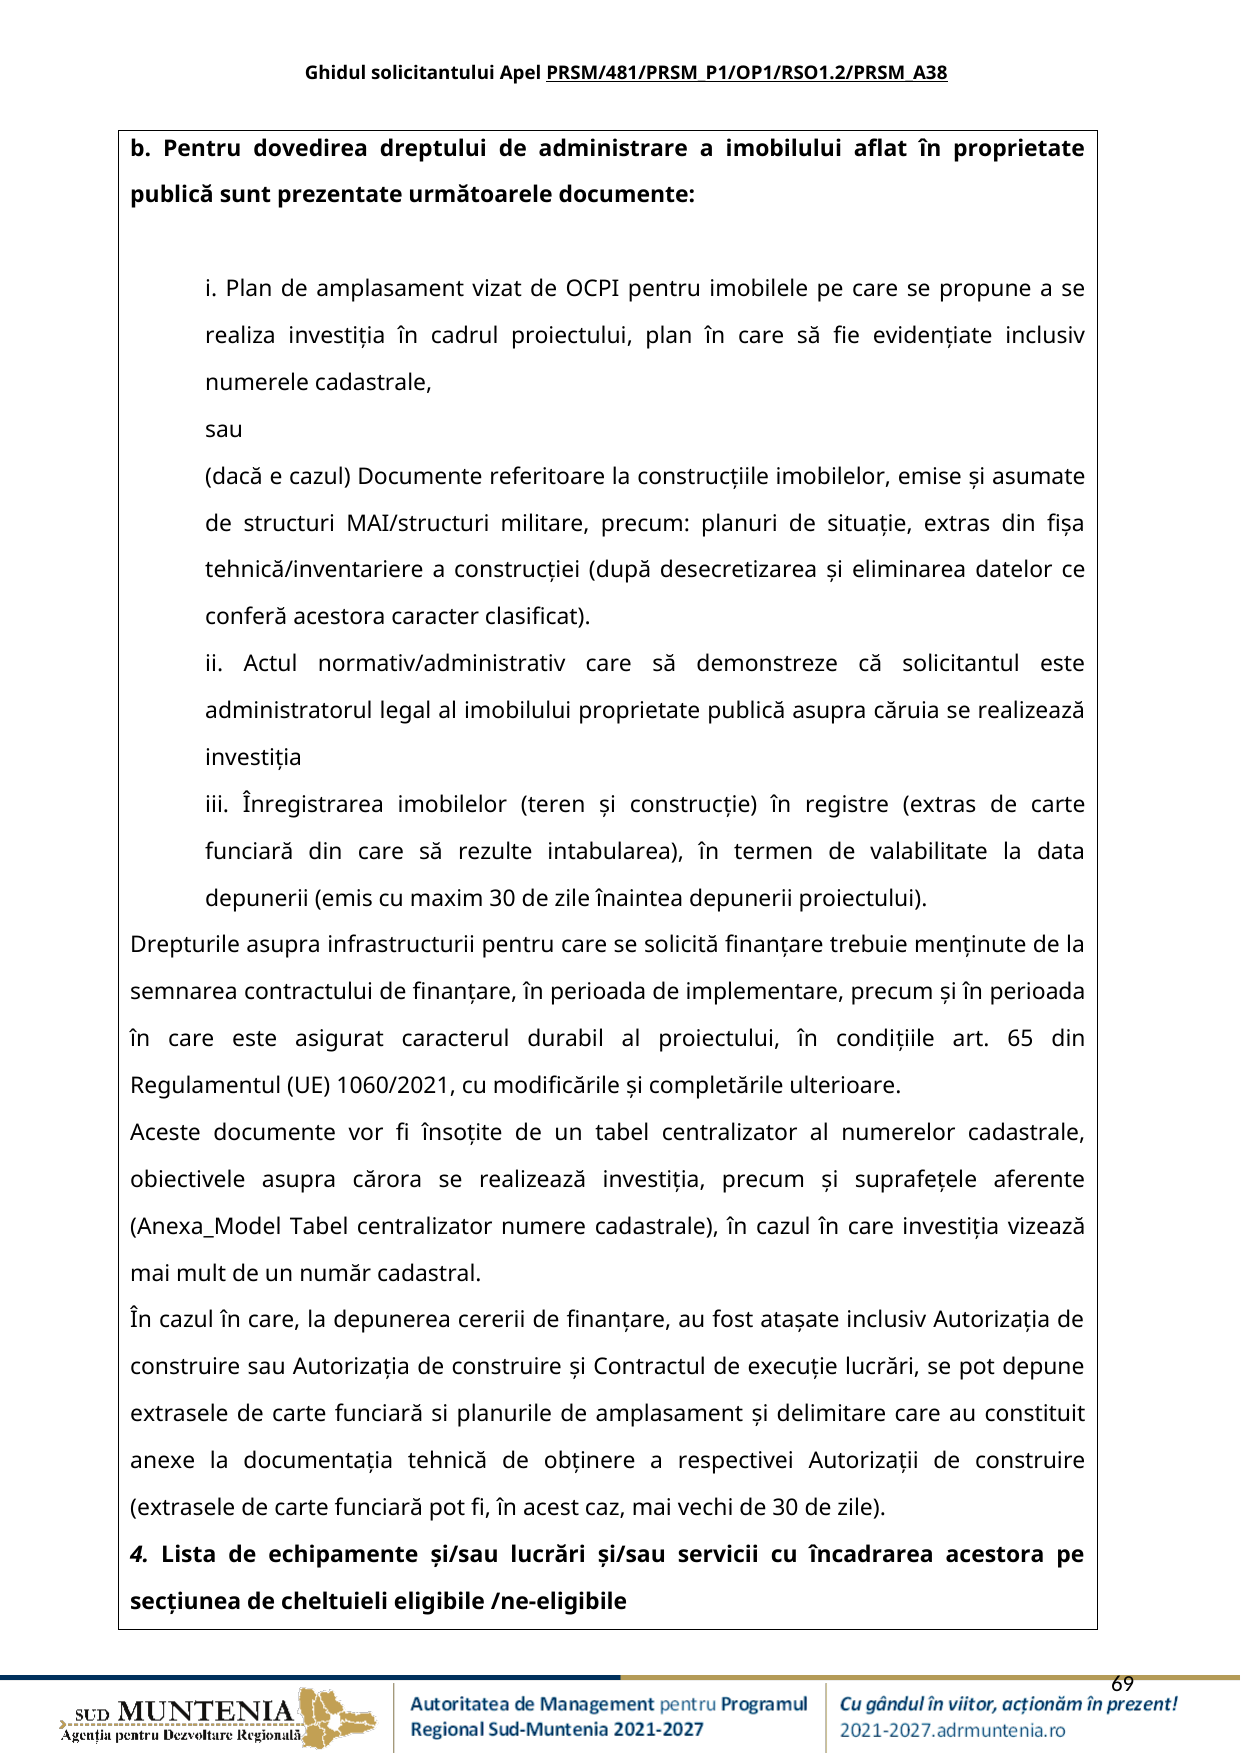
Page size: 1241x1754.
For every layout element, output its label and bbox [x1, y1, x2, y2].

picture [0, 1675, 1241, 1754]
table_header [119, 131, 1097, 1629]
